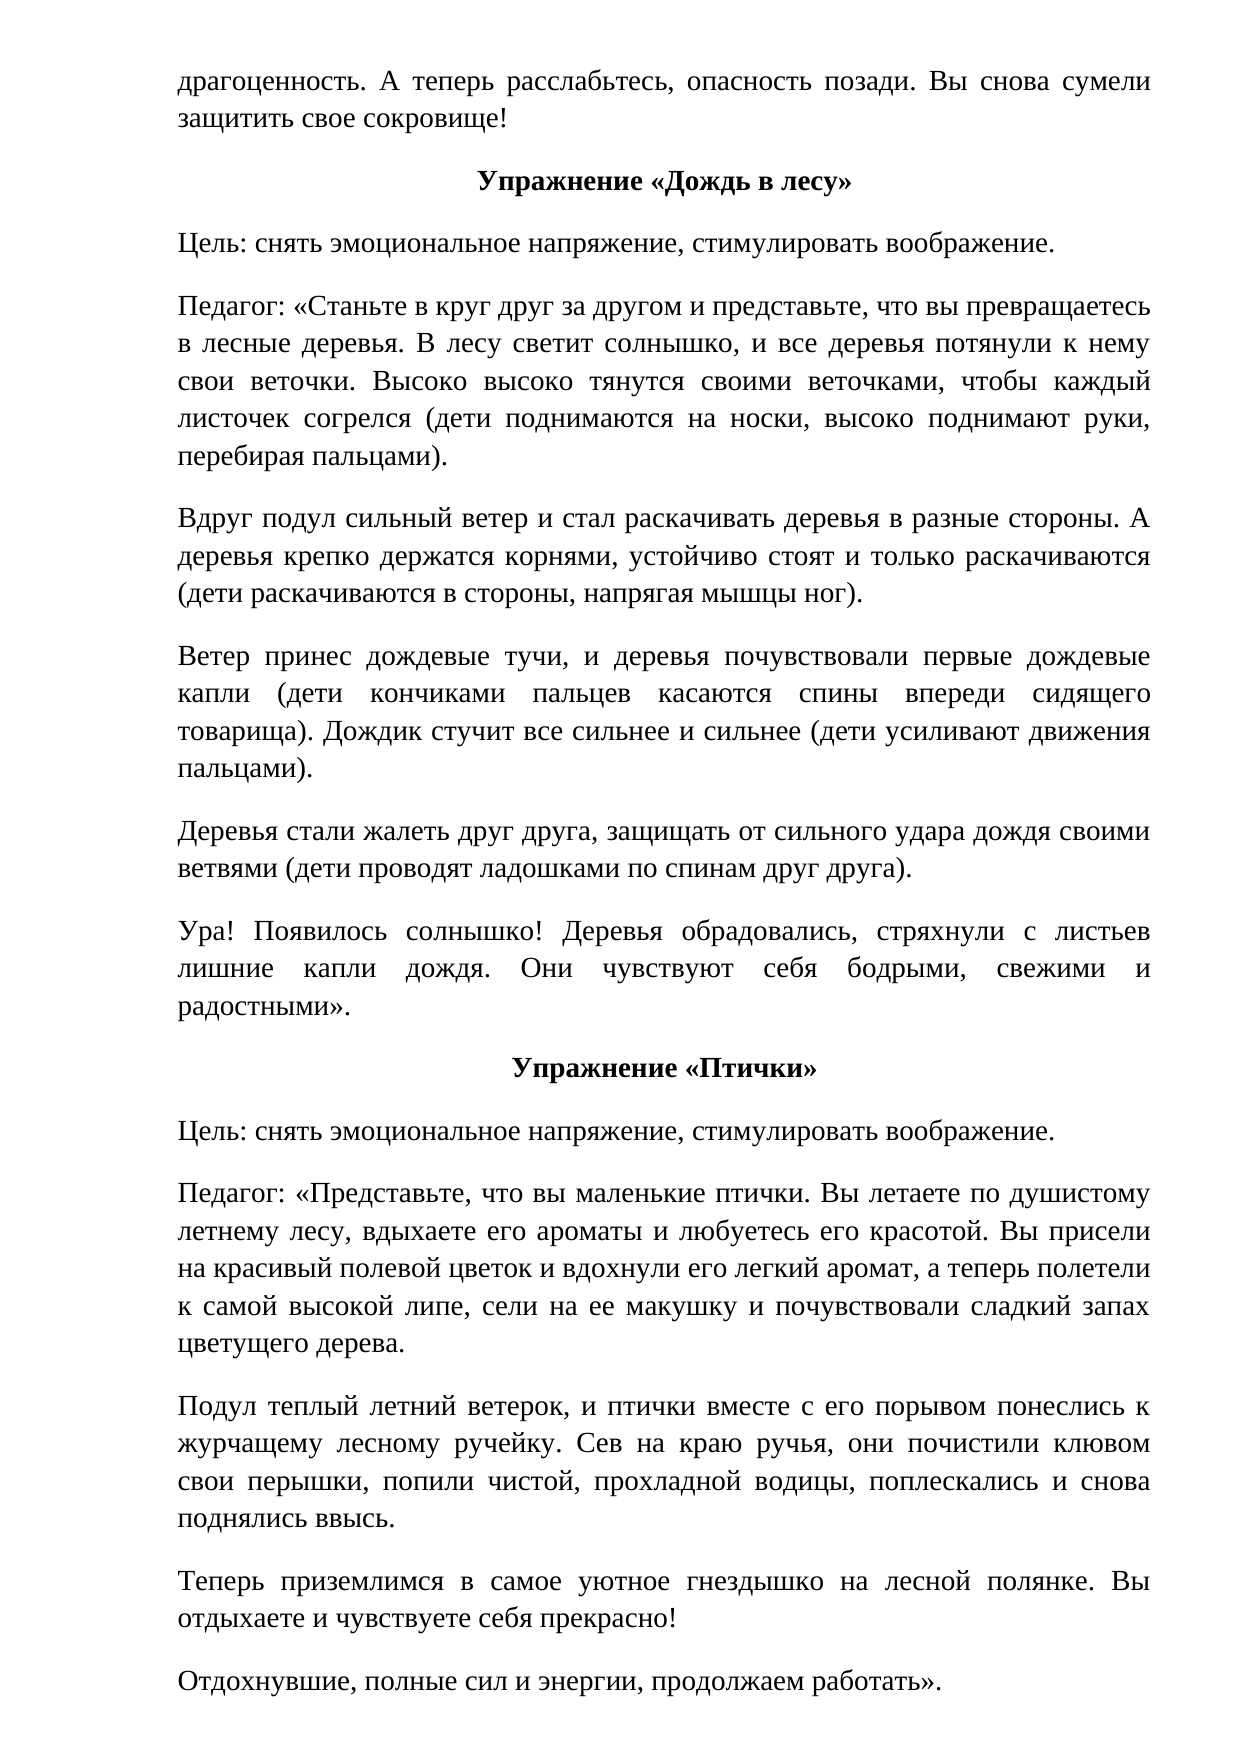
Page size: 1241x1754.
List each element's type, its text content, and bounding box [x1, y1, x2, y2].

text Подул теплый летний ветерок, и птички вместе с его порывом понеслись к журчащему лесному ручейку. Сев на краю ручья, они почистили клювом свои перышки, попили чистой, прохладной водицы, поплескались и снова поднялись ввысь. [177, 1384, 1152, 1534]
text Вдруг подул сильный ветер и стал раскачивать деревья в разные стороны. А деревья крепко держатся корнями, устойчиво стоят и только раскачиваются (дети раскачиваются в стороны, напрягая мышцы ног). [177, 497, 1152, 609]
text Педагог: «Представьте, что вы маленькие птички. Вы летаете по душистому летнему лесу, вдыхаете его ароматы и любуетесь его красотой. Вы присели на красивый полевой цветок и вдохнули его легкий аромат, а теперь полетели к самой высокой липе, сели на ее макушку и почувствовали сладкий запах цветущего дерева. [177, 1172, 1152, 1359]
text Цель: снять эмоциональное напряжение, стимулировать воображение. [177, 222, 1152, 259]
text Упражнение «Дождь в лесу» [177, 159, 1152, 197]
text Теперь приземлимся в самое уютное гнездышко на лесной полянке. Вы отдыхаете и чувствуете себя прекрасно! [177, 1559, 1152, 1634]
text Упражнение «Птички» [177, 1047, 1152, 1084]
text Деревья стали жалеть друг друга, защищать от сильного удара дождя своими ветвями (дети проводят ладошками по спинам друг друга). [177, 809, 1152, 884]
text Педагог: «Станьте в круг друг за другом и представьте, что вы превращаетесь в лесные деревья. В лесу светит солнышко, и все деревья потянули к нему свои веточки. Высоко высоко тянутся своими веточками, чтобы каждый листочек согрелся (дети поднимаются на носки, высоко поднимают руки, перебирая пальцами). [177, 284, 1152, 472]
text Цель: снять эмоциональное напряжение, стимулировать воображение. [177, 1109, 1152, 1147]
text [177, 59, 1152, 134]
text Ура! Появилось солнышко! Деревья обрадовались, стряхнули с листьев лишние капли дождя. Они чувствуют себя бодрыми, свежими и радостными». [177, 909, 1152, 1022]
text Отдохнувшие, полные сил и энергии, продолжаем работать». [177, 1659, 1152, 1697]
text Ветер принес дождевые тучи, и деревья почувствовали первые дождевые капли (дети кончиками пальцев касаются спины впереди сидящего товарища). Дождик стучит все сильнее и сильнее (дети усиливают движения пальцами). [177, 634, 1152, 784]
